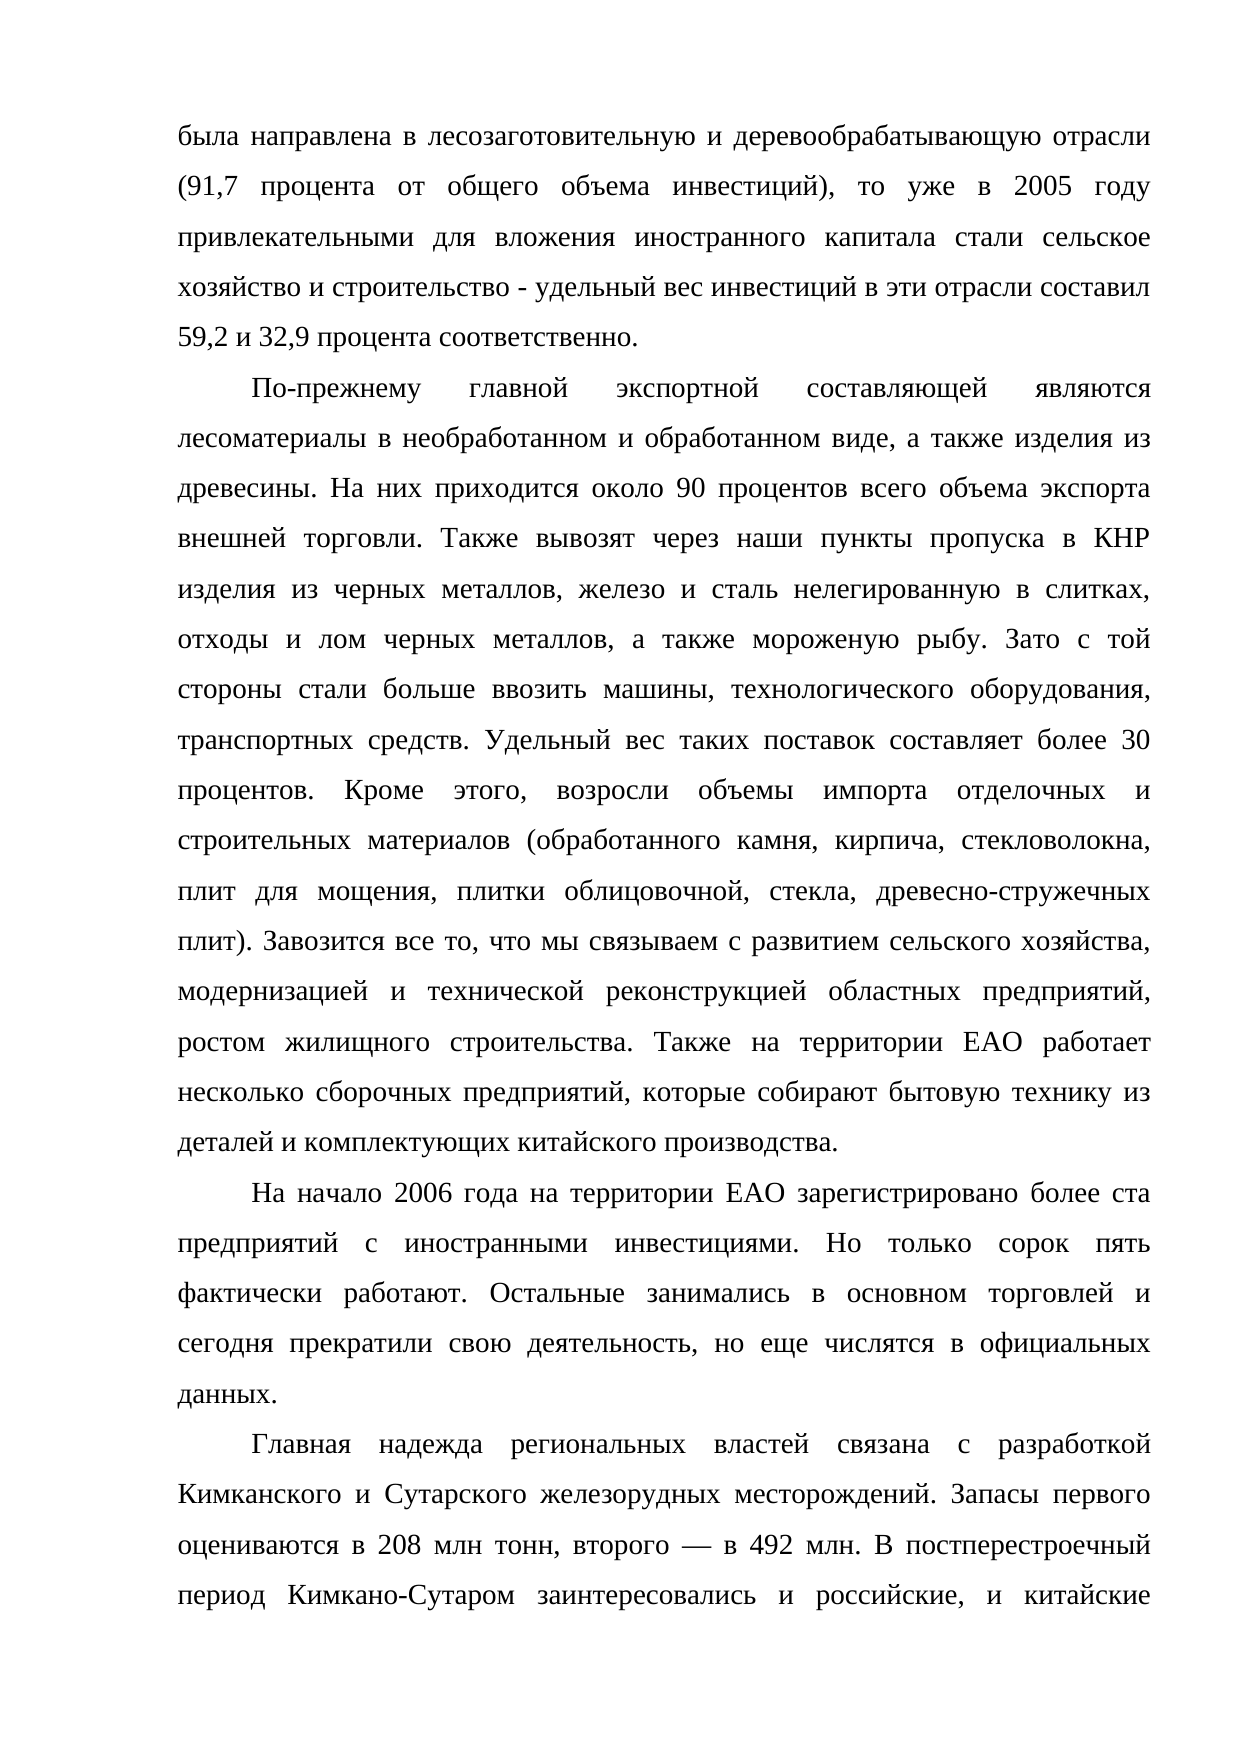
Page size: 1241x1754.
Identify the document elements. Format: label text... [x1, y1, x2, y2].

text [177, 118, 1152, 353]
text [177, 1426, 1152, 1611]
text На начало 2006 года на территории ЕАО зарегистрировано более ста предприятий с иностранными инвестициями. Но только сорок пять фактически работают. Остальные занимались в основном торговлей и сегодня прекратили свою деятельность, но еще числятся в официальных данных. [177, 1175, 1152, 1409]
text По-прежнему главной экспортной составляющей являются лесоматериалы в необработанном и обработанном виде, а также изделия из древесины. На них приходится около 90 процентов всего объема экспорта внешней торговли. Также вывозят через наши пункты пропуска в КНР изделия из черных металлов, железо и сталь нелегированную в слитках, отходы и лом черных металлов, а также мороженую рыбу. Зато с той стороны стали больше ввозить машины, технологического оборудования, транспортных средств. Удельный вес таких поставок составляет более 30 процентов. Кроме этого, возросли объемы импорта отделочных и строительных материалов (обработанного камня, кирпича, стекловолокна, плит для мощения, плитки облицовочной, стекла, древесно-стружечных плит). Завозится все то, что мы связываем с развитием сельского хозяйства, модернизацией и технической реконструкцией областных предприятий, ростом жилищного строительства. Также на территории ЕАО работает несколько сборочных предприятий, которые собирают бытовую технику из деталей и комплектующих китайского производства. [177, 370, 1152, 1158]
